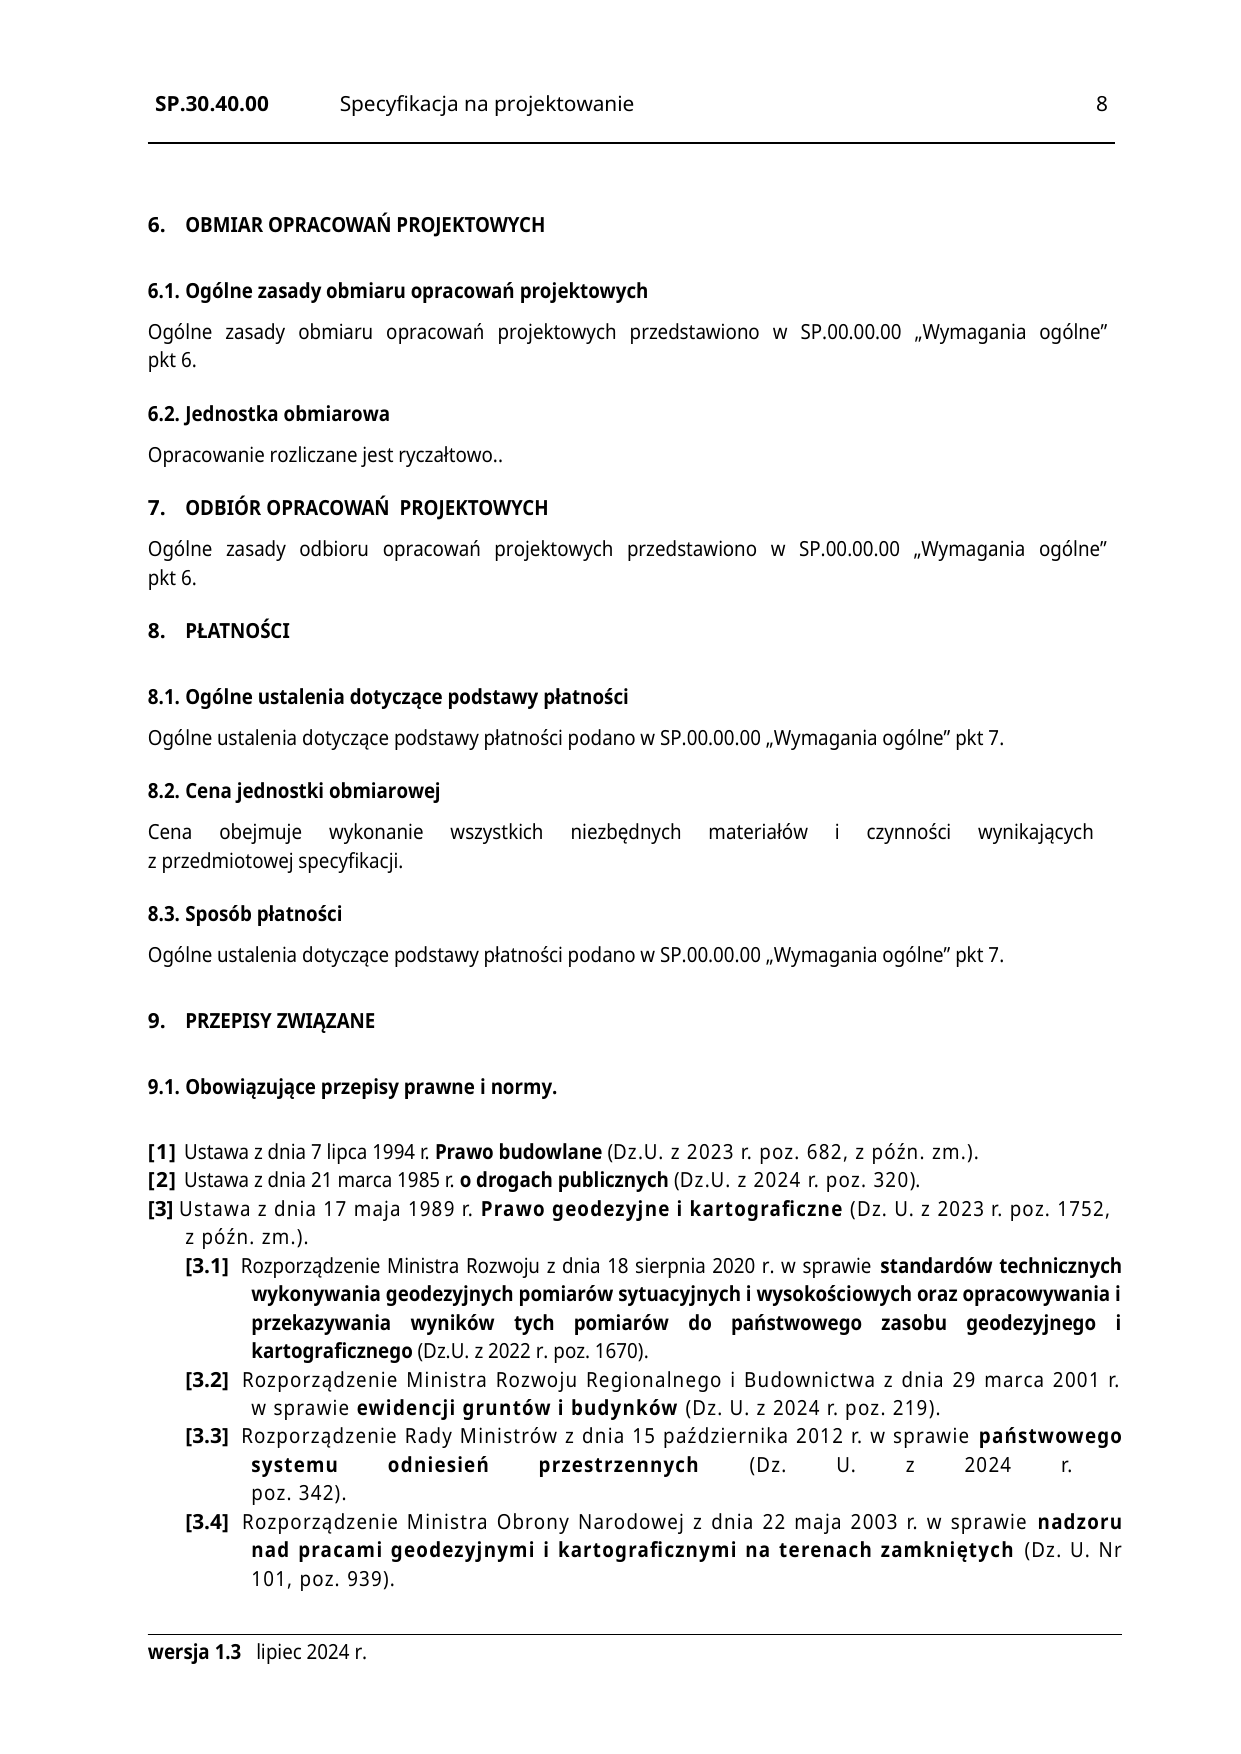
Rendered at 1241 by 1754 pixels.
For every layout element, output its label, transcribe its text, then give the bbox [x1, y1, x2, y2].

text Opracowanie rozliczane jest ryczałtowo.. [148, 440, 1122, 468]
subtitle Obowiązujące przepisy prawne i normy. [148, 1072, 1122, 1101]
subtitle płatności [111, 616, 1122, 645]
list Ustawa z dnia 17 maja 1989 r. Prawo geodezyjne i kartograficzne (Dz. U. z 2023 r. poz. 1752, z późn. zm.). [148, 1194, 1122, 1251]
subtitle przepisy związane [111, 1006, 1122, 1035]
subtitle Sposób płatności [148, 899, 1122, 928]
text Cena obejmuje wykonanie wszystkich niezbędnych materiałów i czynności wynikających z przedmiotowej specyfikacji. [148, 817, 1122, 874]
text Ogólne zasady odbioru opracowań projektowych przedstawiono w SP.00.00.00 „Wymagania ogólne” pkt 6. [148, 534, 1122, 591]
text Ogólne ustalenia dotyczące podstawy płatności podano w SP.00.00.00 „Wymagania ogólne” pkt 7. [148, 940, 1122, 969]
subtitle Cena jednostki obmiarowej [148, 777, 1122, 805]
subtitle odbiór OPRACOWAŃ PROJEKTOWYCH [111, 493, 1122, 522]
subtitle Ogólne ustalenia dotyczące podstawy płatności [148, 682, 1122, 711]
text Ogólne zasady obmiaru opracowań projektowych przedstawiono w SP.00.00.00 „Wymagania ogólne” pkt 6. [148, 317, 1122, 374]
subtitle obmiar OPRACOWAŃ PROJEKTOWYCH [111, 210, 1122, 239]
subtitle Ogólne zasady obmiaru opracowań projektowych [148, 276, 1122, 305]
subtitle Jednostka obmiarowa [148, 399, 1122, 427]
list Rozporządzenie Ministra Obrony Narodowej z dnia 22 maja 2003 r. w sprawie nadzoru nad pracami geodezyjnymi i kartograficznymi na terenach zamkniętych (Dz. U. Nr 101, poz. 939). [185, 1507, 1122, 1592]
list Rozporządzenie Ministra Rozwoju Regionalnego i Budownictwa z dnia 29 marca 2001 r. w sprawie ewidencji gruntów i budynków (Dz. U. z 2024 r. poz. 219). [185, 1365, 1122, 1422]
list Ustawa z dnia 7 lipca 1994 r. Prawo budowlane (Dz.U. z 2023 r. poz. 682, z późn. zm.). [148, 1137, 1122, 1166]
list Rozporządzenie Rady Ministrów z dnia 15 października 2012 r. w sprawie państwowego systemu odniesień przestrzennych (Dz. U. z 2024 r. poz. 342). [185, 1422, 1122, 1507]
list Rozporządzenie Ministra Rozwoju z dnia 18 sierpnia 2020 r. w sprawie standardów technicznych wykonywania geodezyjnych pomiarów sytuacyjnych i wysokościowych oraz opracowywania i przekazywania wyników tych pomiarów do państwowego zasobu geodezyjnego i kartograficznego (Dz.U. z 2022 r. poz. 1670). [185, 1251, 1122, 1365]
list Ustawa z dnia 21 marca 1985 r. o drogach publicznych (Dz.U. z 2024 r. poz. 320). [148, 1166, 1122, 1194]
text Ogólne ustalenia dotyczące podstawy płatności podano w SP.00.00.00 „Wymagania ogólne” pkt 7. [148, 723, 1122, 752]
